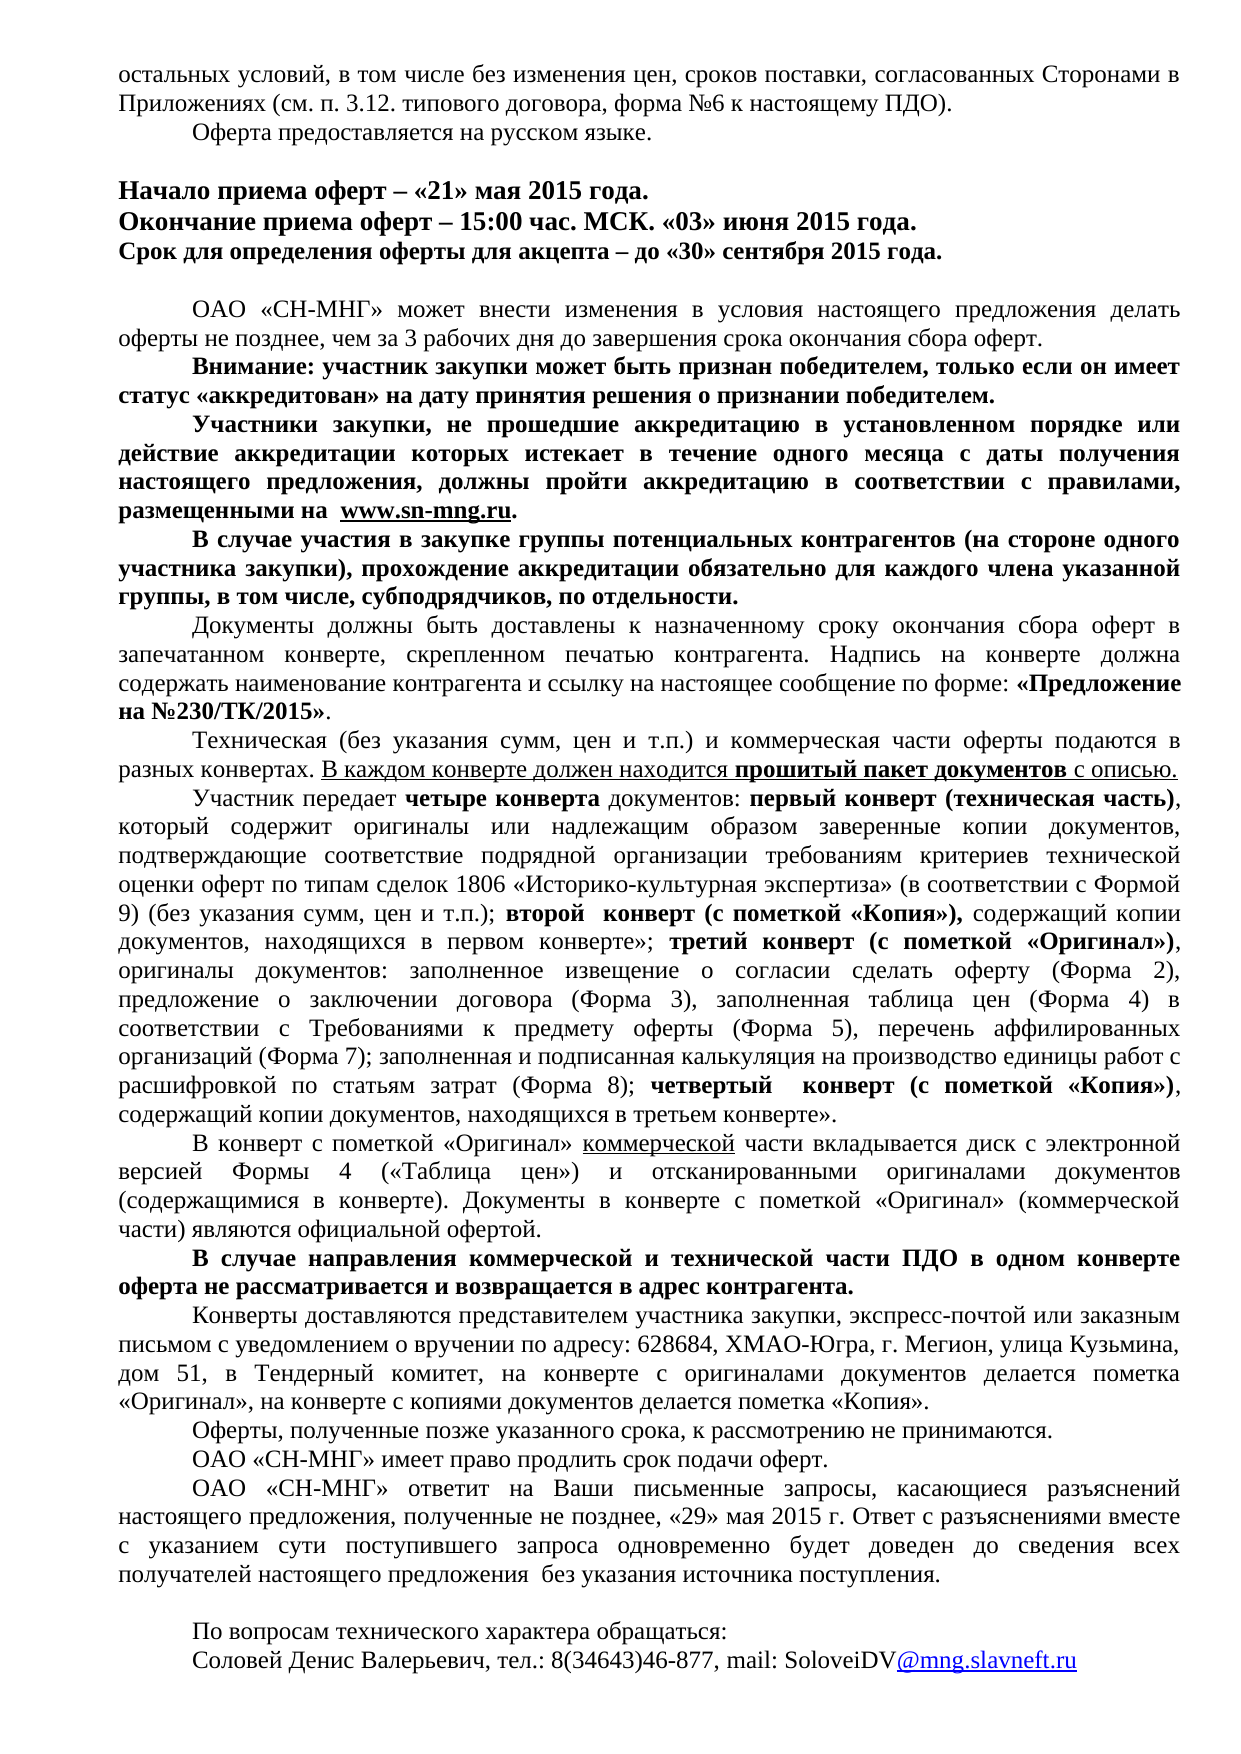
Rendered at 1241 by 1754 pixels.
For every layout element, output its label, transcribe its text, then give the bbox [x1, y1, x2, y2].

text В случае направления коммерческой и технической части ПДО в одном конверте оферта не рассматривается и возвращается в адрес контрагента. [118, 1243, 1181, 1300]
text Конверты доставляются представителем участника закупки, экспресс-почтой или заказным письмом с уведомлением о вручении по адресу: 628684, ХМАО-Югра, г. Мегион, улица Кузьмина, дом 51, в Тендерный комитет, на конверте с оригиналами документов делается пометка «Оригинал», на конверте с копиями документов делается пометка «Копия». [118, 1300, 1181, 1415]
text Документы должны быть доставлены к назначенному сроку окончания сбора оферт в запечатанном конверте, скрепленном печатью контрагента. Надпись на конверте должна содержать наименование контрагента и ссылку на настоящее сообщение по форме: «Предложение на №230/ТК/2015». [118, 610, 1181, 725]
text Оферты, полученные позже указанного срока, к рассмотрению не принимаются. [118, 1415, 1181, 1444]
text ОАО «СН-МНГ» имеет право продлить срок подачи оферт. [118, 1444, 1181, 1473]
text ОАО «СН-МНГ» может внести изменения в условия настоящего предложения делать оферты не позднее, чем за 3 рабочих дня до завершения срока окончания сбора оферт. [118, 294, 1181, 351]
text Срок для определения оферты для акцепта – до «30» сентября 2015 года. [118, 236, 1181, 265]
text В случае участия в закупке группы потенциальных контрагентов (на стороне одного участника закупки), прохождение аккредитации обязательно для каждого члена указанной группы, в том числе, субподрядчиков, по отдельности. [118, 524, 1181, 610]
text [118, 59, 1181, 117]
text Оферта предоставляется на русском языке. [118, 117, 1181, 145]
text Соловей Денис Валерьевич, тел.: 8(34643)46-877, mail: SoloveiDV@mng.slavneft.ru [118, 1645, 1181, 1674]
text Начало приема оферт – «21» мая 2015 года. [118, 174, 1181, 205]
text В конверт с пометкой «Оригинал» коммерческой части вкладывается диск с электронной версией Формы 4 («Таблица цен») и отсканированными оригиналами документов (содержащимися в конверте). Документы в конверте с пометкой «Оригинал» (коммерческой части) являются официальной офертой. [118, 1128, 1181, 1243]
text Окончание приема оферт – 15:00 час. МСК. «03» июня 2015 года. [118, 205, 1181, 236]
text Участник передает четыре конверта документов: первый конверт (техническая часть), который содержит оригиналы или надлежащим образом заверенные копии документов, подтверждающие соответствие подрядной организации требованиям критериев технической оценки оферт по типам сделок 1806 «Историко-культурная экспертиза» (в соответствии с Формой 9) (без указания сумм, цен и т.п.); второй конверт (с пометкой «Копия»), содержащий копии документов, находящихся в первом конверте»; третий конверт (с пометкой «Оригинал»), оригиналы документов: заполненное извещение о согласии сделать оферту (Форма 2), предложение о заключении договора (Форма 3), заполненная таблица цен (Форма 4) в соответствии с Требованиями к предмету оферты (Форма 5), перечень аффилированных организаций (Форма 7); заполненная и подписанная калькуляция на производство единицы работ с расшифровкой по статьям затрат (Форма 8); четвертый конверт (с пометкой «Копия»), содержащий копии документов, находящихся в третьем конверте». [118, 783, 1181, 1128]
text По вопросам технического характера обращаться: [118, 1616, 1181, 1645]
text Внимание: участник закупки может быть признан победителем, только если он имеет статус «аккредитован» на дату принятия решения о признании победителем. [118, 351, 1181, 409]
text Техническая (без указания сумм, цен и т.п.) и коммерческая части оферты подаются в разных конвертах. В каждом конверте должен находится прошитый пакет документов с описью. [118, 725, 1181, 783]
text ОАО «СН-МНГ» ответит на Ваши письменные запросы, касающиеся разъяснений настоящего предложения, полученные не позднее, «29» мая 2015 г. Ответ с разъяснениями вместе с указанием сути поступившего запроса одновременно будет доведен до сведения всех получателей настоящего предложения без указания источника поступления. [118, 1473, 1181, 1588]
text Участники закупки, не прошедшие аккредитацию в установленном порядке или действие аккредитации которых истекает в течение одного месяца с даты получения настоящего предложения, должны пройти аккредитацию в соответствии с правилами, размещенными на www.sn-mng.ru. [118, 409, 1181, 524]
